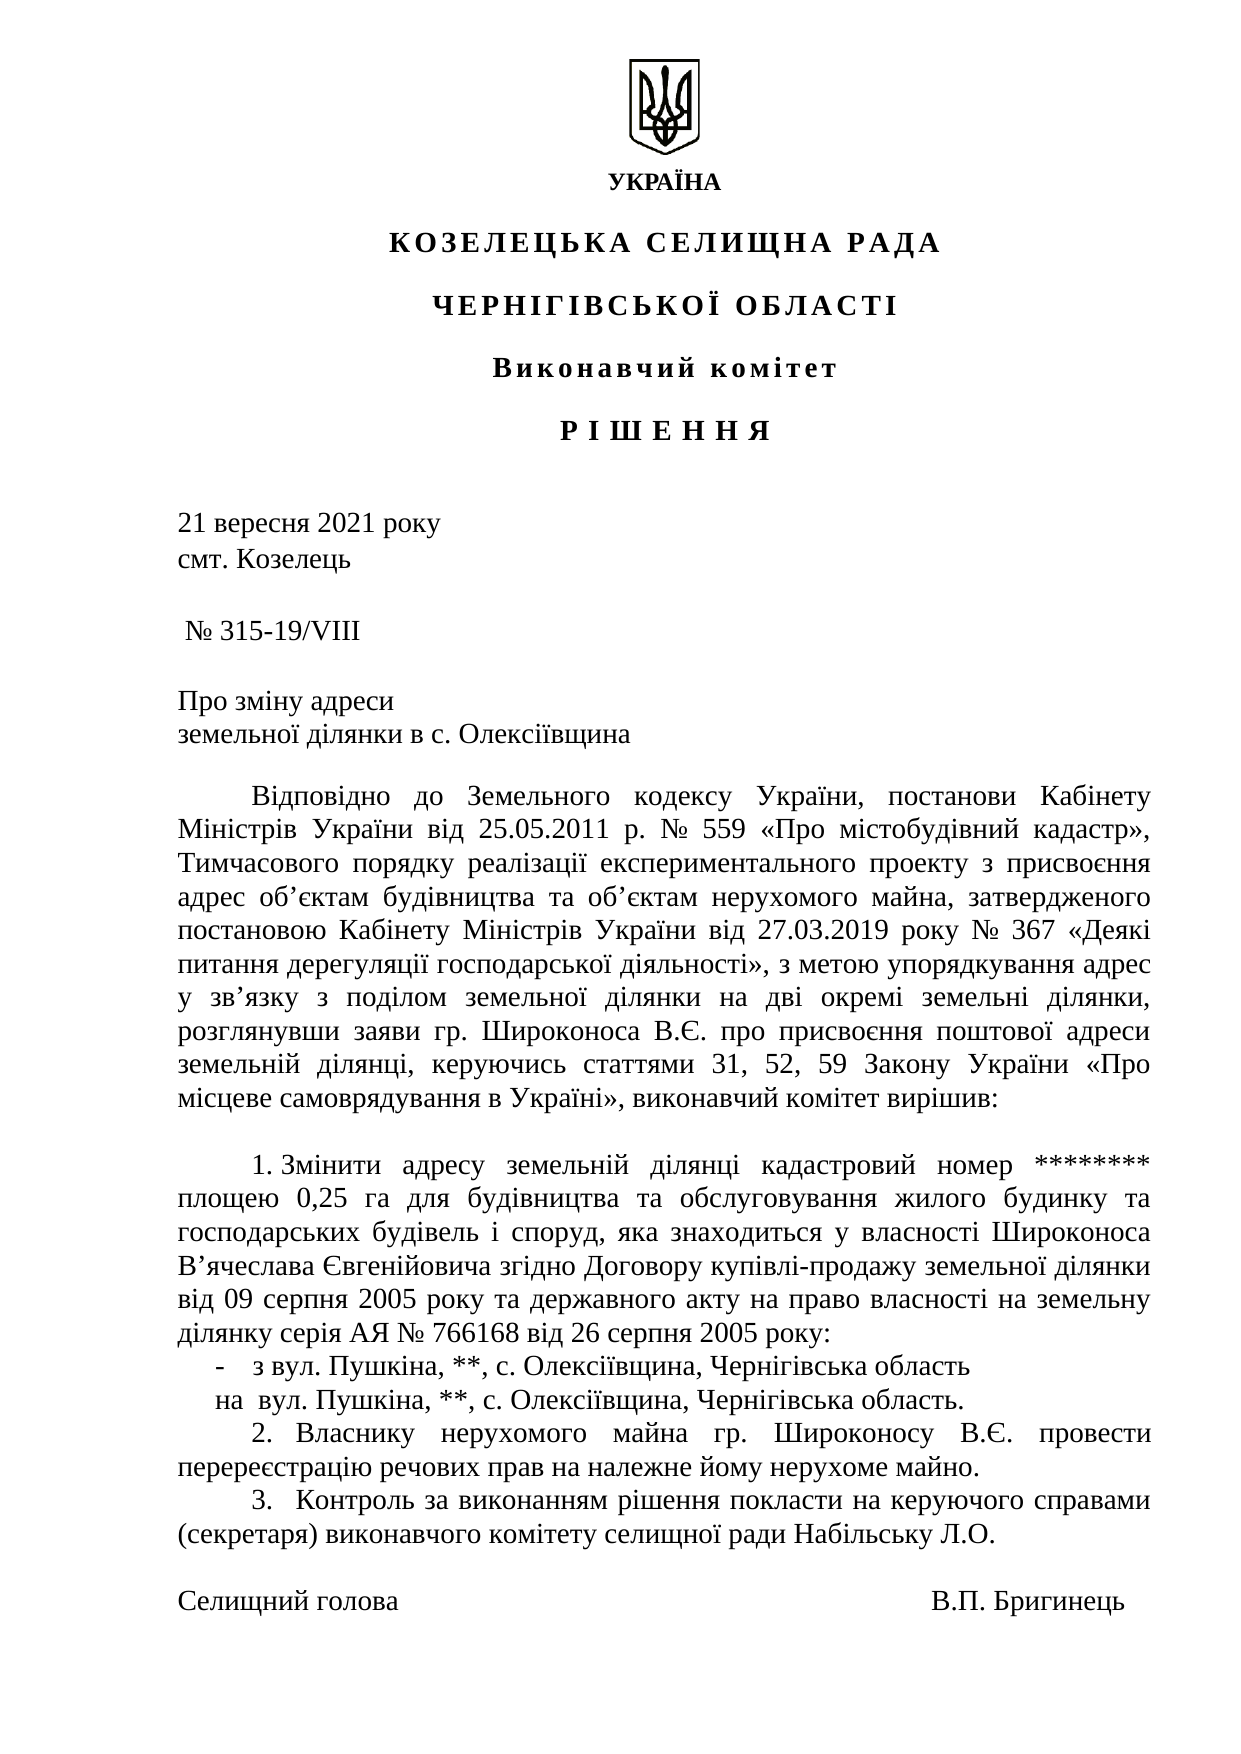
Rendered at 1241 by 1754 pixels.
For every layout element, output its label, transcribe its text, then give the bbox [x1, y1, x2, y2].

text ЧЕРНІГІВСЬКОЇ ОБЛАСТІ [177, 288, 1152, 321]
list Змінити адресу земельній ділянці кадастровий номер ******** площею 0,25 га для будівництва та обслуговування жилого будинку та господарських будівель і споруд, яка знаходиться у власності Широконоса В’ячеслава Євгенійовича згідно Договору купівлі-продажу земельної ділянки від 09 серпня 2005 року та державного акту на право власності на земельну ділянку серія АЯ № 766168 від 26 серпня 2005 року: [177, 1147, 1152, 1348]
list Контроль за виконанням рішення покласти на керуючого справами (секретаря) виконавчого комітету селищної ради Набільську Л.О. [177, 1482, 1152, 1549]
list з вул. Пушкіна, **, с. Олексіївщина, Чернігівська область [215, 1348, 1152, 1382]
text КОЗЕЛЕЦЬКА СЕЛИЩНА РАДА [177, 225, 1152, 258]
text Україна [177, 167, 1152, 196]
text РІШЕННЯ [177, 413, 1152, 447]
text на вул. Пушкіна, **, с. Олексіївщина, Чернігівська область. [215, 1382, 1152, 1415]
text Відповідно до Земельного кодексу України, постанови Кабінету Міністрів України від 25.05.2011 р. № 559 «Про містобудівний кадастр», Тимчасового порядку реалізації експериментального проекту з присвоєння адрес об’єктам будівництва та об’єктам нерухомого майна, затвердженого постановою Кабінету Міністрів України від 27.03.2019 року № 367 «Деякі питання дерегуляції господарської діяльності», з метою упорядкування адрес у зв’язку з поділом земельної ділянки на дві окремі земельні ділянки, розглянувши заяви гр. Широконоса В.Є. про присвоєння поштової адреси земельній ділянці, керуючись статтями 31, 52, 59 Закону України «Про місцеве самоврядування в Україні», виконавчий комітет вирішив: [177, 778, 1152, 1113]
text земельної ділянки в с. Олексіївщина [177, 717, 1152, 750]
text Селищний голова В.П. Бригинець [177, 1583, 1143, 1617]
picture [629, 59, 700, 155]
text 21 вересня 2021 року [177, 505, 1152, 538]
text Виконавчий комітет [177, 350, 1152, 384]
text № 315-19/VIII [177, 613, 1152, 647]
list Власнику нерухомого майна гр. Широконосу В.Є. провести перереєстрацію речових прав на належне йому нерухоме майно. [177, 1415, 1152, 1482]
text смт. Козелець [177, 541, 1152, 574]
text Про зміну адреси [177, 683, 1152, 717]
